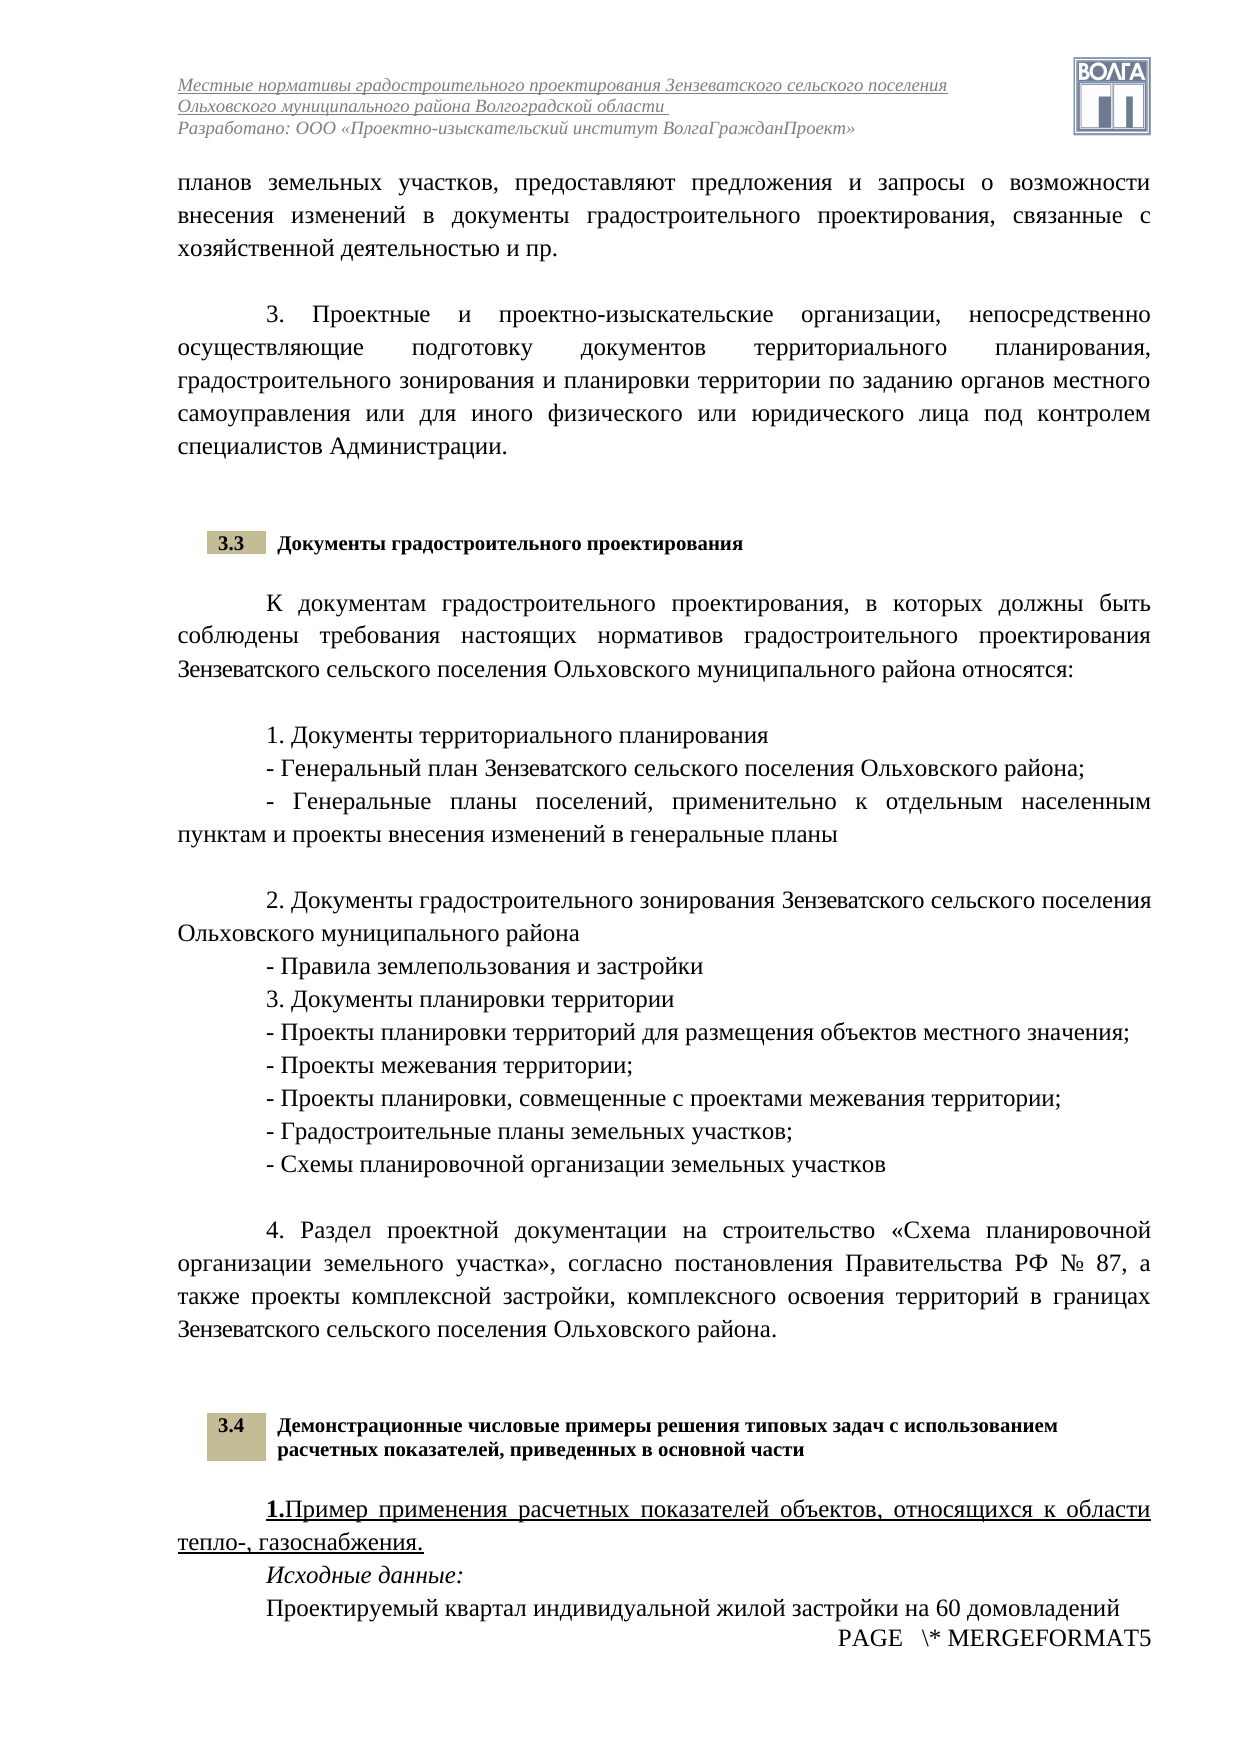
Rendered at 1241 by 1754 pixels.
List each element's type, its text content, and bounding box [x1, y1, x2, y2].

picture [1073, 57, 1155, 141]
text - Проекты планировки, совмещенные с проектами межевания территории; [177, 1083, 1152, 1112]
text 3. Проектные и проектно-изыскательские организации, непосредственно осуществляющие подготовку документов территориального планирования, градостроительного зонирования и планировки территории по заданию органов местного самоуправления или для иного физического или юридического лица под контролем специалистов Администрации. [177, 299, 1152, 460]
text К документам градостроительного проектирования, в которых должны быть соблюдены требования настоящих нормативов градостроительного проектирования Зензеватского сельского поселения Ольховского муниципального района относятся: [177, 588, 1152, 682]
text Исходные данные: [177, 1560, 1152, 1589]
text - Генеральные планы поселений, применительно к отдельным населенным пунктам и проекты внесения изменений в генеральные планы [177, 786, 1152, 847]
text 2. Документы градостроительного зонирования Зензеватского сельского поселения Ольховского муниципального района [177, 885, 1152, 947]
text - Правила землепользования и застройки [177, 951, 1152, 979]
text - Проекты межевания территории; [177, 1050, 1152, 1079]
text 1.Пример применения расчетных показателей объектов, относящихся к области тепло-, газоснабжения. [177, 1494, 1152, 1556]
table_header Документы градостроительного проектирования [266, 531, 1152, 554]
table_header 3.3 [207, 531, 266, 554]
text 4. Раздел проектной документации на строительство «Схема планировочной организации земельного участка», согласно постановления Правительства РФ № 87, а также проекты комплексной застройки, комплексного освоения территорий в границах Зензеватского сельского поселения Ольховского района. [177, 1215, 1152, 1343]
table_header 3.4 [207, 1413, 266, 1461]
text Проектируемый квартал индивидуальной жилой застройки на 60 домовладений [177, 1593, 1152, 1622]
text - Схемы планировочной организации земельных участков [177, 1149, 1152, 1178]
text 3. Документы планировки территории [177, 984, 1152, 1013]
text - Градостроительные планы земельных участков; [177, 1116, 1152, 1145]
text - Генеральный план Зензеватского сельского поселения Ольховского района; [177, 753, 1152, 781]
text 1. Документы территориального планирования [177, 720, 1152, 748]
text - Проекты планировки территорий для размещения объектов местного значения; [177, 1017, 1152, 1046]
table_header Демонстрационные числовые примеры решения типовых задач с использованием расчетных показателей, приведенных в основной части [266, 1413, 1152, 1461]
